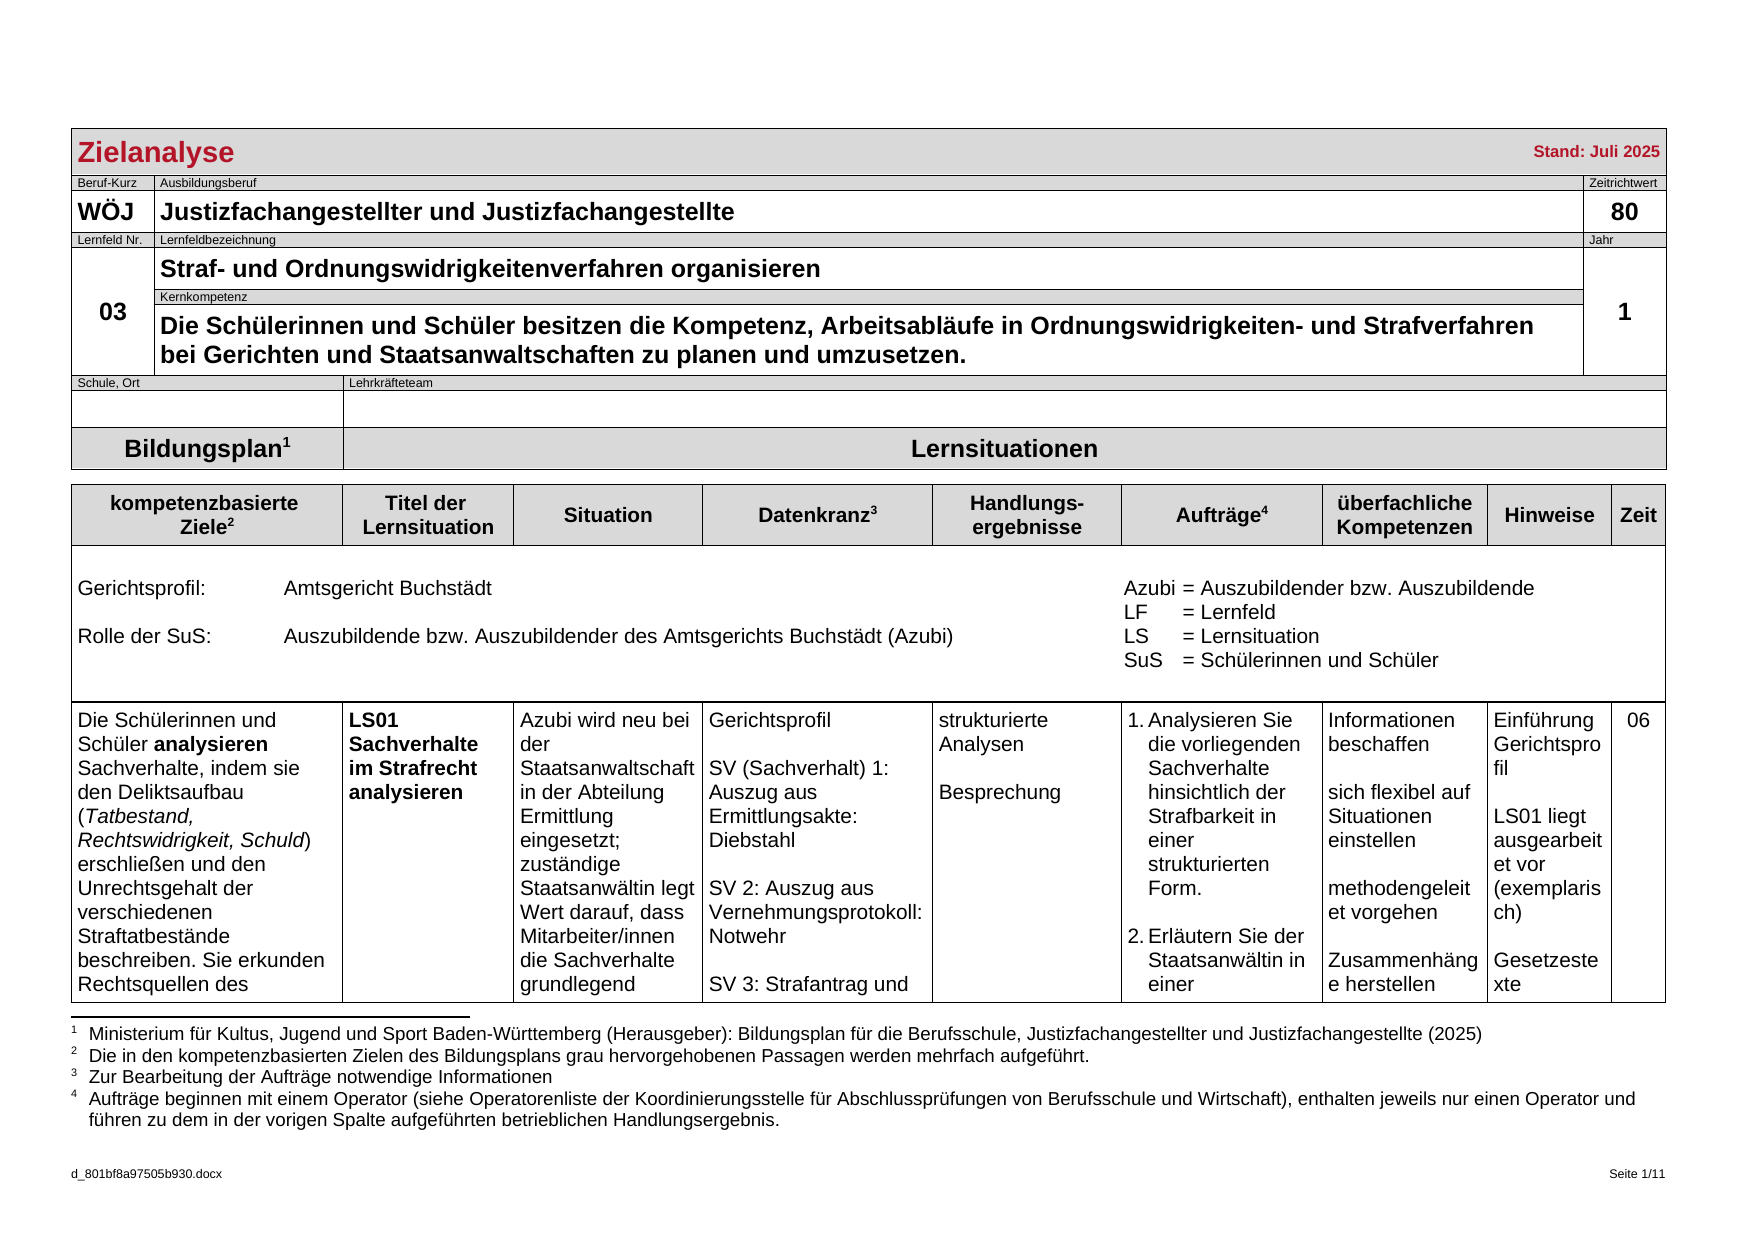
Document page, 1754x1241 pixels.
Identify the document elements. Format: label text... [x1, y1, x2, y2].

table_cell Justizfachangestellter und Justizfachangestellte [155, 191, 1583, 232]
table_cell Beruf-Kurz [72, 176, 154, 190]
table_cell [1323, 703, 1487, 1002]
table_cell Zeitrichtwert [1584, 176, 1666, 190]
table_header Zeit [1612, 485, 1665, 545]
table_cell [1122, 703, 1322, 1002]
table_header überfachliche Kompetenzen [1323, 485, 1487, 545]
table_cell Ausbildungsberuf [155, 176, 1583, 190]
table_cell Schule, Ort [72, 376, 343, 390]
table_cell Azubi = Auszubildender bzw. Auszubildende LF = Lernfeld LS = Lernsituation SuS = Schülerinnen und Schüler [1118, 546, 1665, 701]
table_cell 1 [1584, 248, 1666, 374]
table_cell 80 [1584, 191, 1666, 232]
table_header kompetenzbasierte Ziele [72, 485, 342, 545]
table_cell WÖJ [72, 191, 154, 232]
table_header Titel der Lernsituation [343, 485, 513, 545]
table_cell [343, 703, 513, 1002]
table_cell Jahr [1584, 233, 1666, 247]
table_cell 03 [72, 248, 154, 374]
table_header Datenkranz [703, 485, 932, 545]
table_header Stand: Juli 2025 [1444, 129, 1666, 174]
table_header Hinweise [1488, 485, 1611, 545]
table_cell [72, 391, 343, 427]
table_header Situation [514, 485, 702, 545]
table_cell Die Schülerinnen und Schüler besitzen die Kompetenz, Arbeitsabläufe in Ordnungswidrigkeiten- und Strafverfahren bei Gerichten und Staatsanwaltschaften zu planen und umzusetzen. [155, 305, 1583, 374]
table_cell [72, 703, 342, 1002]
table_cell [703, 703, 932, 1002]
table_cell 06 [1612, 703, 1665, 1002]
table_cell Bildungsplan [72, 428, 343, 468]
table_cell strukturierte Analysen Besprechung [933, 703, 1121, 1002]
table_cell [1488, 703, 1611, 1002]
table_header Aufträge [1122, 485, 1322, 545]
table_cell Lernfeldbezeichnung [155, 233, 1583, 247]
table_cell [514, 703, 702, 1002]
table_cell Lernfeld Nr. [72, 233, 154, 247]
table_cell Kernkompetenz [155, 290, 1583, 304]
table_header Zielanalyse [72, 129, 1444, 174]
table_cell Gerichtsprofil: Amtsgericht Buchstädt Rolle der SuS: Auszubildende bzw. Auszubildender des Amtsgerichts Buchstädt (Azubi) [72, 546, 1117, 701]
table_header Handlungs- ergebnisse [933, 485, 1121, 545]
table_cell [344, 391, 1666, 427]
table_cell Lernsituationen [344, 428, 1666, 468]
table_cell Straf- und Ordnungswidrigkeitenverfahren organisieren [155, 248, 1583, 289]
table_cell Lehrkräfteteam [344, 376, 1666, 390]
